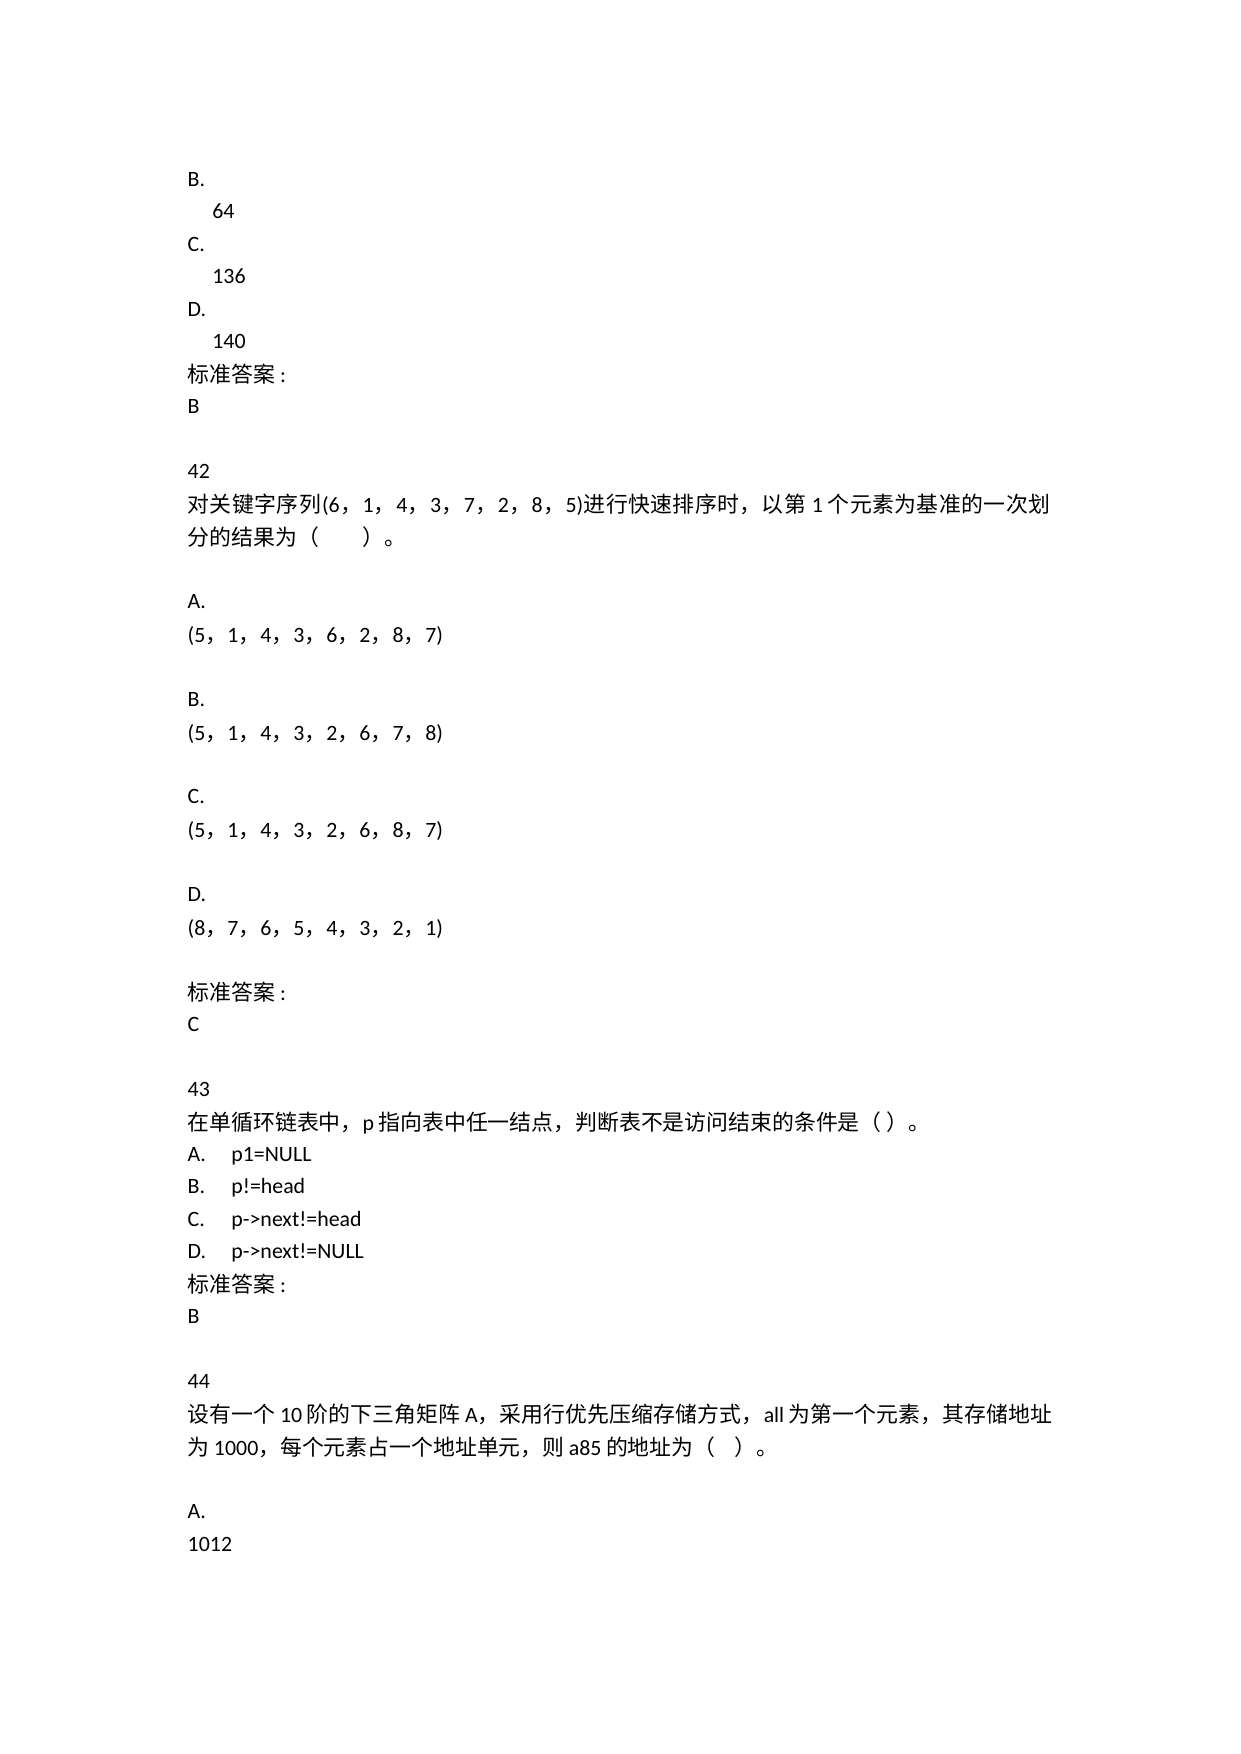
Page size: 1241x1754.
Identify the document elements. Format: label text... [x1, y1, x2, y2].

text (5，1，4，3，2，6，8，7) [187, 812, 1053, 844]
text 标准答案 : [187, 1267, 1053, 1299]
text 140 [187, 324, 1053, 357]
text 标准答案 : [187, 974, 1053, 1007]
text 64 [187, 194, 1053, 227]
text C. [187, 227, 1053, 259]
text 在单循环链表中，p指向表中任一结点，判断表不是访问结束的条件是（ ）。 [187, 1104, 1053, 1137]
text C. [187, 779, 1053, 812]
text (5，1，4，3，2，6，7，8) [187, 714, 1053, 747]
text D. [187, 877, 1053, 909]
text B. [187, 682, 1053, 714]
text 44 [187, 1364, 1053, 1397]
text B. p!=head [187, 1169, 1053, 1202]
text A. [187, 1494, 1053, 1527]
text A. p1=NULL [187, 1137, 1053, 1169]
text 42 [187, 454, 1053, 487]
text D. [187, 292, 1053, 324]
text C [187, 1007, 1053, 1039]
text D. p->next!=NULL [187, 1234, 1053, 1267]
text B. [187, 162, 1053, 194]
text 设有一个10阶的下三角矩阵A，采用行优先压缩存储方式，all为第一个元素，其存储地址为1000，每个元素占一个地址单元，则a85的地址为（ ）。 [187, 1397, 1053, 1462]
text C. p->next!=head [187, 1202, 1053, 1234]
text (8，7，6，5，4，3，2，1) [187, 909, 1053, 942]
text A. [187, 584, 1053, 617]
text (5，1，4，3，6，2，8，7) [187, 617, 1053, 649]
text B [187, 1299, 1053, 1332]
text 1012 [187, 1527, 1053, 1559]
text 标准答案 : [187, 357, 1053, 389]
text B [187, 389, 1053, 422]
text 136 [187, 259, 1053, 292]
text 43 [187, 1072, 1053, 1104]
text 对关键字序列(6，1，4，3，7，2，8，5)进行快速排序时，以第1个元素为基准的一次划分的结果为（ ）。 [187, 487, 1053, 552]
